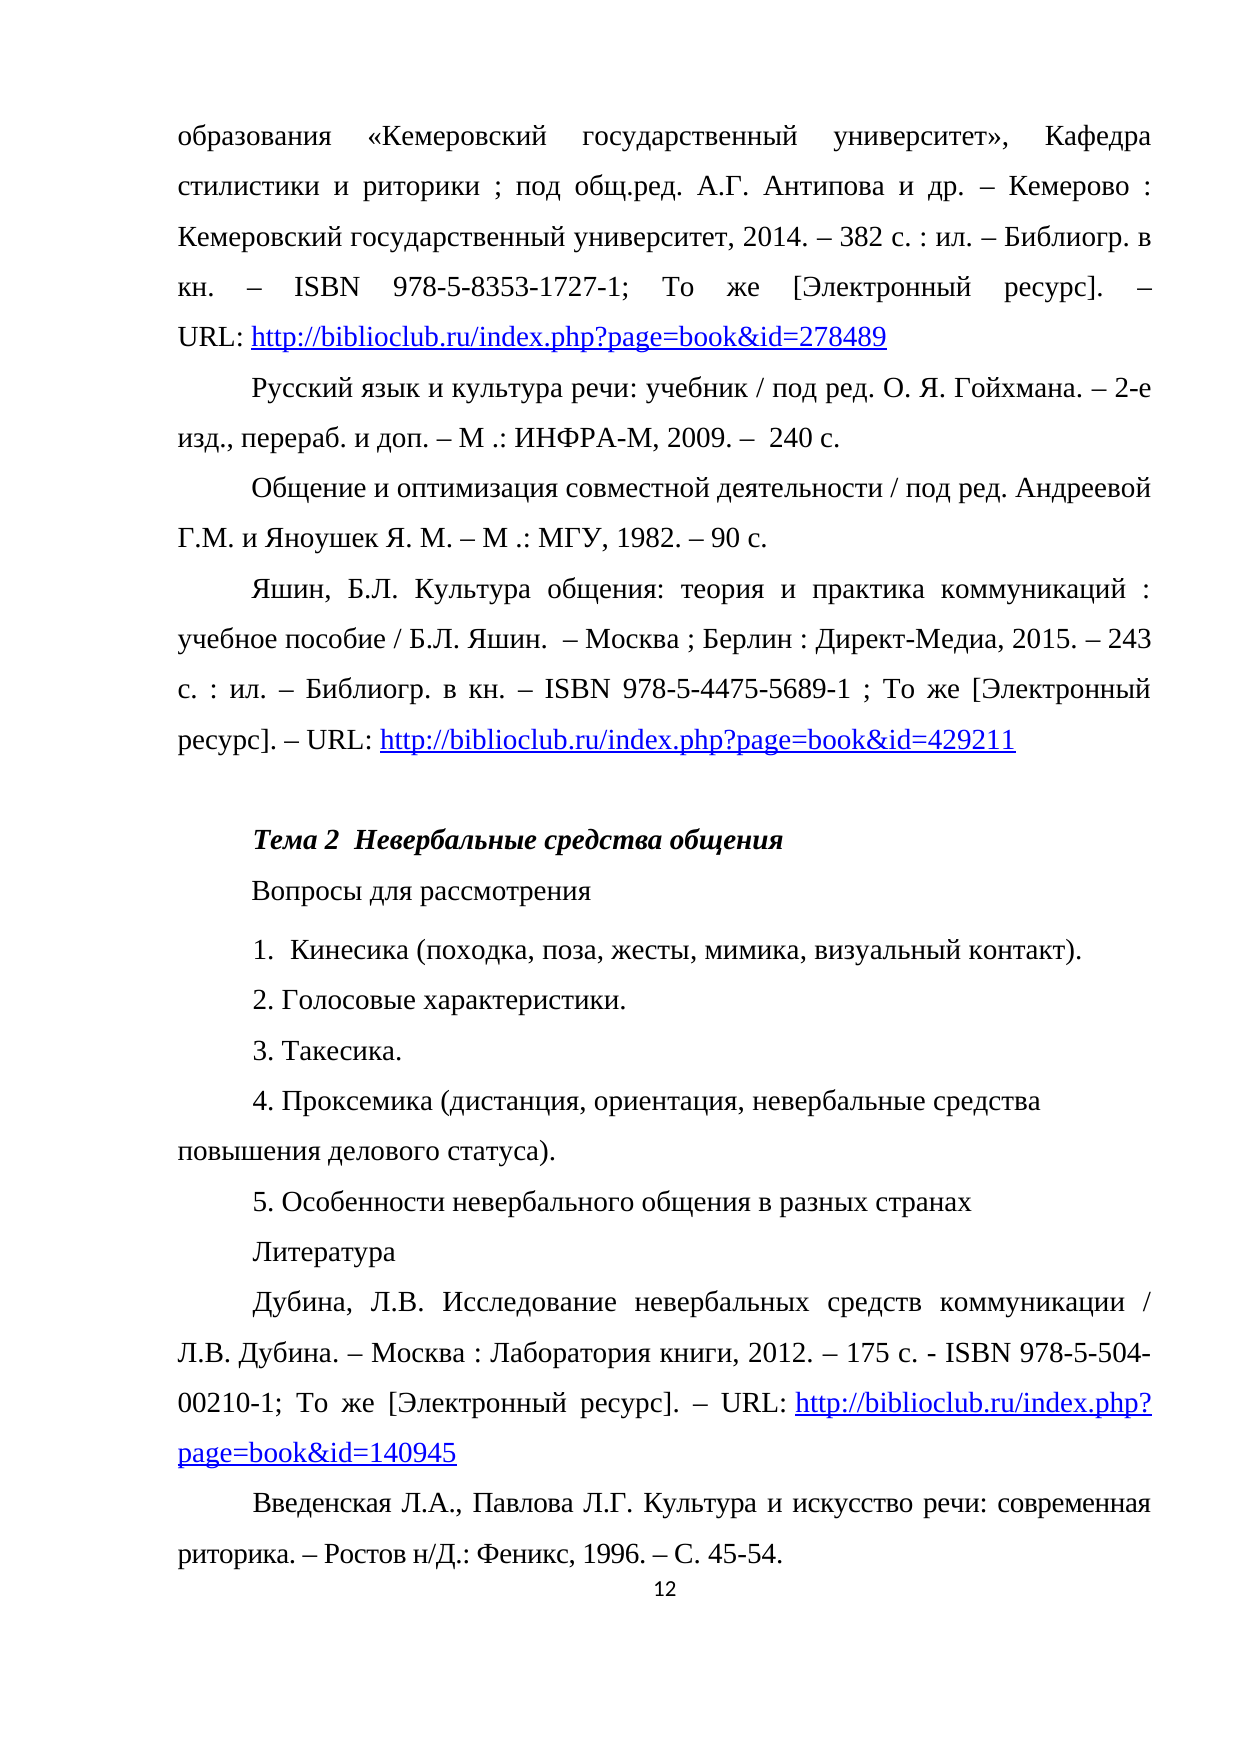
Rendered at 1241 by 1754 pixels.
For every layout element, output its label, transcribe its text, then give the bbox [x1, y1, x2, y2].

text 3. Такесика. [177, 1033, 1152, 1066]
text Литература [177, 1234, 1152, 1268]
text Дубина, Л.В. Исследование невербальных средств коммуникации / Л.В. Дубина. – Москва : Лаборатория книги, 2012. – 175 с. - ISBN 978-5-504-00210-1; То же [Электронный ресурс]. – URL: http://biblioclub.ru/index.php?page=book&id=140945 [177, 1284, 1152, 1469]
text 4. Проксемика (дистанция, ориентация, невербальные средства повышения делового статуса). [177, 1083, 1152, 1167]
text Общение и оптимизация совместной деятельности / под ред. Андреевой Г.М. и Яноушек Я. М. – М .: МГУ, 1982. – 90 с. [177, 470, 1152, 554]
text Введенская Л.А., Павлова Л.Г. Культура и искусство речи: современная риторика. – Ростов н/Д.: Феникс, 1996. – С. 45-54. [177, 1486, 1152, 1569]
text 2. Голосовые характеристики. [177, 982, 1152, 1016]
list Кинесика (походка, поза, жесты, мимика, визуальный контакт). [177, 932, 1152, 966]
text Яшин, Б.Л. Культура общения: теория и практика коммуникаций : учебное пособие / Б.Л. Яшин. – Москва ; Берлин : Директ-Медиа, 2015. – 243 с. : ил. – Библиогр. в кн. – ISBN 978-5-4475-5689-1 ; То же [Электронный ресурс]. – URL: http://biblioclub.ru/index.php?page=book&id=429211 [177, 571, 1152, 755]
text Русский язык и культура речи: учебник / под ред. О. Я. Гойхмана. – 2-е изд., перераб. и доп. – М .: ИНФРА-М, 2009. – 240 с. [177, 370, 1152, 453]
text 5. Особенности невербального общения в разных странах [177, 1184, 1152, 1217]
text Тема 2 Невербальные средства общения [177, 822, 1152, 856]
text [177, 118, 1152, 353]
text Вопросы для рассмотрения [177, 873, 1152, 906]
